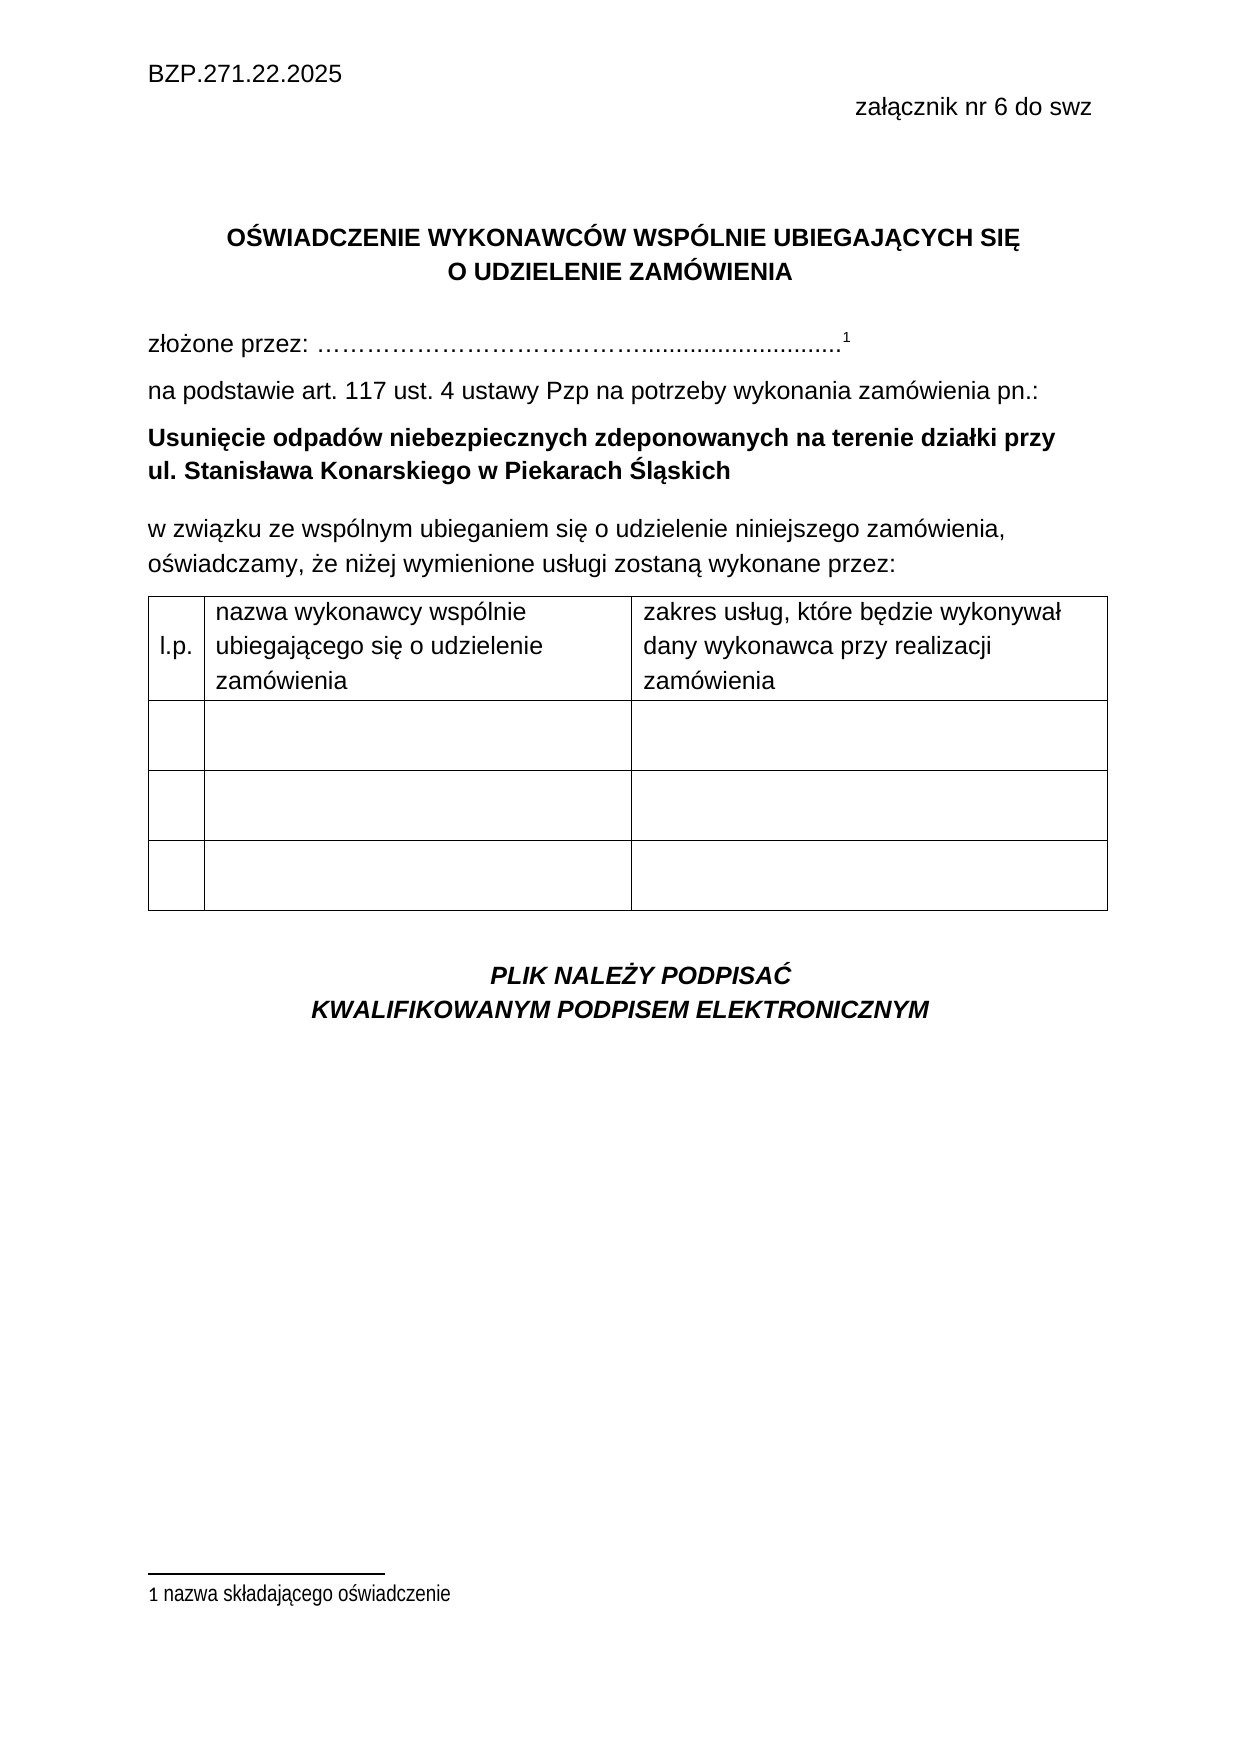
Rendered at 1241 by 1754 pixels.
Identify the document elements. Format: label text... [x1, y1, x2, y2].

table_cell [149, 841, 204, 909]
table_cell [149, 701, 204, 769]
text złożone przez: …………………………………............................. [148, 329, 1092, 358]
table_cell [632, 841, 1107, 909]
table_cell [205, 701, 631, 769]
text KWALIFIKOWANYM PODPISEM ELEKTRONICZNYM [148, 995, 1092, 1024]
table_cell [205, 771, 631, 839]
table_header zakres usług, które będzie wykonywał dany wykonawca przy realizacji zamówienia [632, 597, 1107, 699]
text Usunięcie odpadów niebezpiecznych zdeponowanych na terenie działki przy ul. Stanisława Konarskiego w Piekarach Śląskich [148, 423, 1092, 485]
table_cell [149, 771, 204, 839]
list PLIK NALEŻY PODPISAĆ [192, 961, 1089, 989]
text OŚWIADCZENIE WYKONAWCÓW WSPÓLNIE UBIEGAJĄCYCH SIĘ O UDZIELENIE ZAMÓWIENIA [148, 223, 1092, 286]
table_cell [632, 771, 1107, 839]
text na podstawie art. 117 ust. 4 ustawy Pzp na potrzeby wykonania zamówienia pn.: [148, 376, 1092, 405]
table_cell [205, 841, 631, 909]
table_cell [632, 701, 1107, 769]
table_header l.p. [149, 597, 204, 699]
table_header nazwa wykonawcy wspólnie ubiegającego się o udzielenie zamówienia [205, 597, 631, 699]
text w związku ze wspólnym ubieganiem się o udzielenie niniejszego zamówienia, oświadczamy, że niżej wymienione usługi zostaną wykonane przez: [148, 514, 1092, 577]
